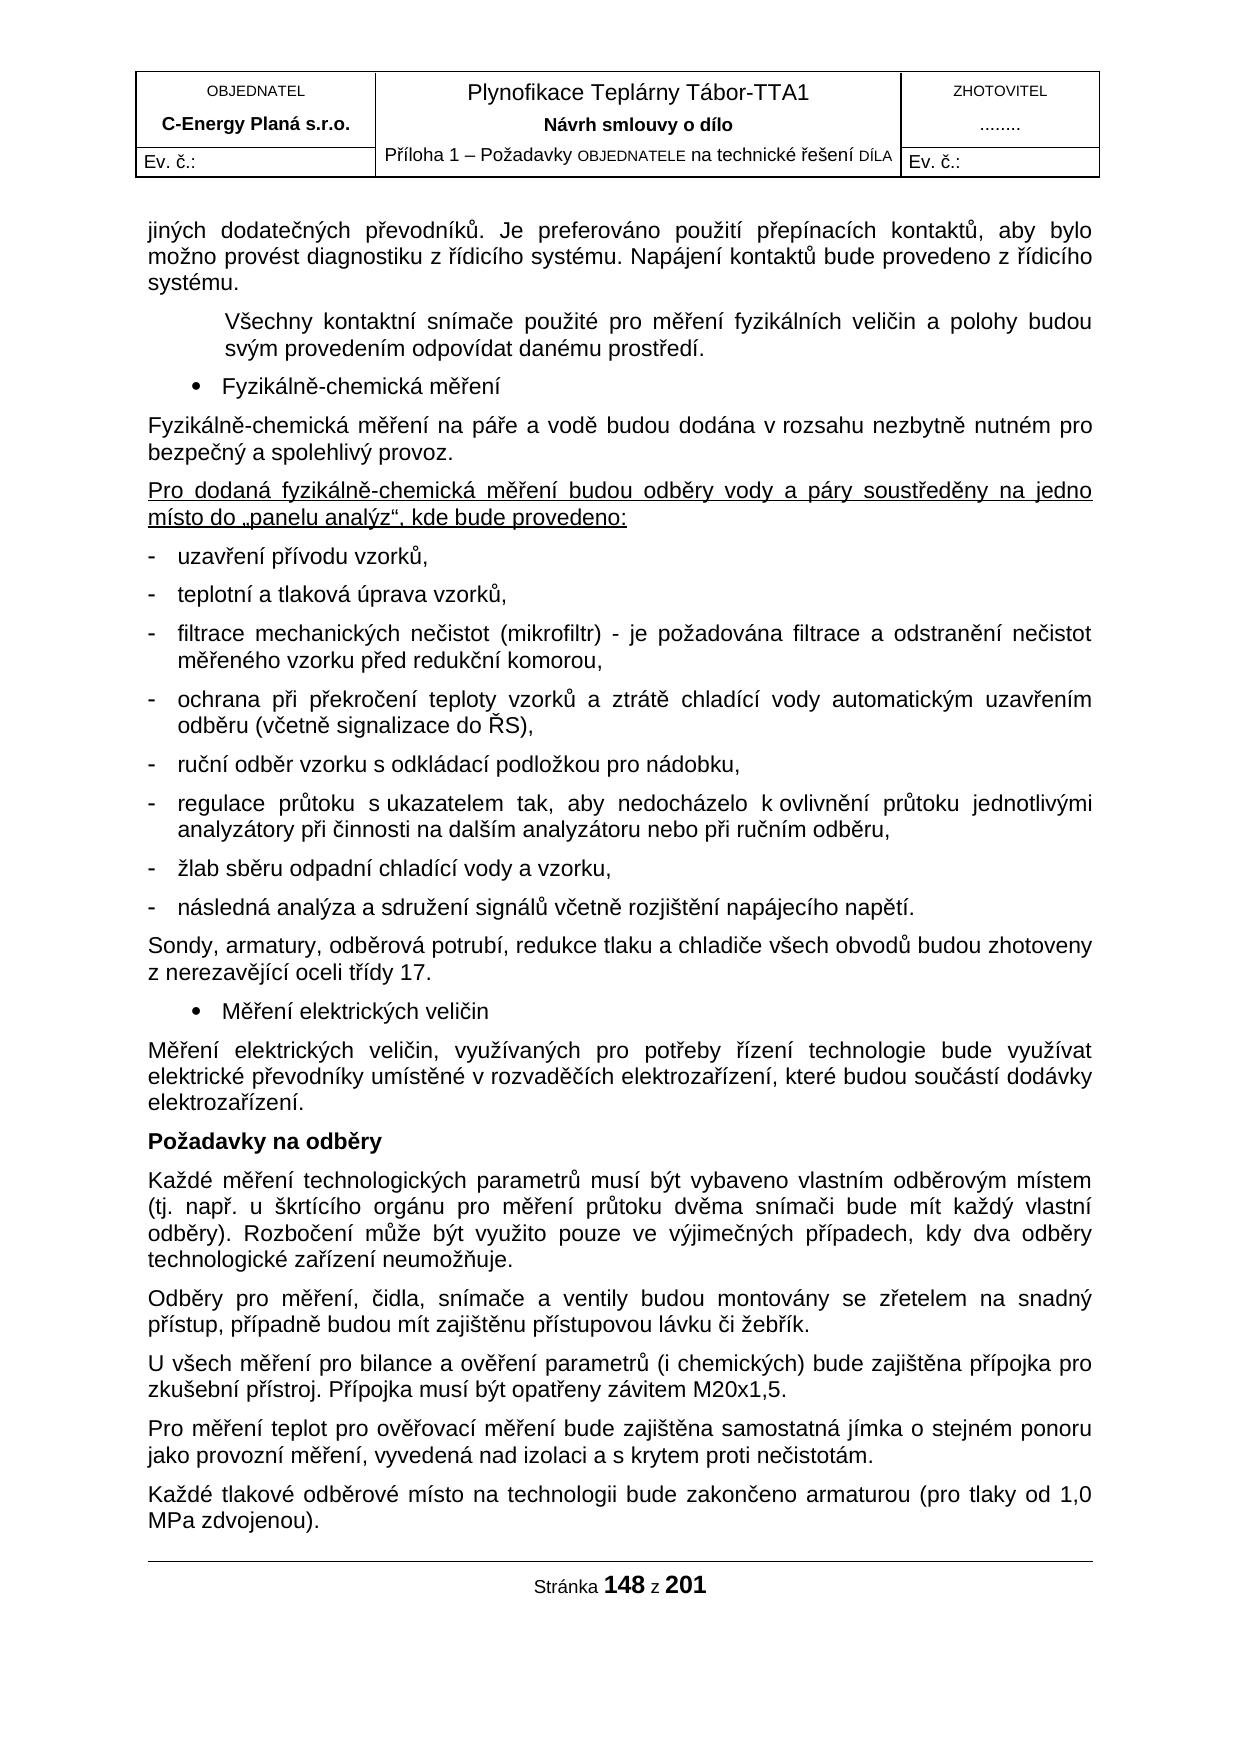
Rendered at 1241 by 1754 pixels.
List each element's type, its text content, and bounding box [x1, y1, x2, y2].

text Fyzikálně-chemická měření [192, 373, 1093, 400]
text  následná analýza a sdružení signálů včetně rozjištění napájecího napětí. [148, 894, 1093, 920]
text Všechny kontaktní snímače použité pro měření fyzikálních veličin a polohy budou svým provedením odpovídat danému prostředí. [224, 308, 1093, 361]
text  regulace průtoku s ukazatelem tak, aby nedocházelo k ovlivnění průtoku jednotlivými analyzátory při činnosti na dalším analyzátoru nebo při ručním odběru, [148, 789, 1093, 842]
text Měření elektrických veličin [192, 998, 1093, 1024]
text Pro dodaná fyzikálně-chemická měření budou odběry vody a páry soustředěny na jedno místo do „panelu analýz“, kde bude provedeno: [148, 501, 1093, 530]
text Každé tlakové odběrové místo na technologii bude zakončeno armaturou (pro tlaky od 1,0 MPa zdvojenou). [148, 1481, 1093, 1533]
text  teplotní a tlaková úprava vzorků, [148, 581, 1093, 608]
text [148, 217, 1093, 296]
text  uzavření přívodu vzorků, [148, 543, 1093, 569]
text  filtrace mechanických nečistot (mikrofiltr) - je požadována filtrace a odstranění nečistot měřeného vzorku před redukční komorou, [148, 620, 1093, 673]
text  ochrana při překročení teploty vzorků a ztrátě chladící vody automatickým uzavřením odběru (včetně signalizace do ŘS), [148, 686, 1093, 738]
text U všech měření pro bilance a ověření parametrů (i chemických) bude zajištěna přípojka pro zkušební přístroj. Přípojka musí být opatřeny závitem M20x1,5. [148, 1350, 1093, 1403]
text Fyzikálně-chemická měření na páře a vodě budou dodána v rozsahu nezbytně nutném pro bezpečný a spolehlivý provoz. [148, 412, 1093, 465]
text Požadavky na odběry [148, 1128, 1093, 1154]
text  ruční odběr vzorku s odkládací podložkou pro nádobku, [148, 751, 1093, 777]
text Každé měření technologických parametrů musí být vybaveno vlastním odběrovým místem (tj. např. u škrtícího orgánu pro měření průtoku dvěma snímači bude mít každý vlastní odběry). Rozbočení může být využito pouze ve výjimečných případech, kdy dva odběry technologické zařízení neumožňuje. [148, 1167, 1093, 1272]
text Odběry pro měření, čidla, snímače a ventily budou montovány se zřetelem na snadný přístup, případně budou mít zajištěnu přístupovou lávku či žebřík. [148, 1285, 1093, 1338]
text  žlab sběru odpadní chladící vody a vzorku, [148, 855, 1093, 881]
text Sondy, armatury, odběrová potrubí, redukce tlaku a chladiče všech obvodů budou zhotoveny z nerezavějící oceli třídy 17. [148, 932, 1093, 985]
text Pro měření teplot pro ověřovací měření bude zajištěna samostatná jímka o stejném ponoru jako provozní měření, vyvedená nad izolaci a s krytem proti nečistotám. [148, 1415, 1093, 1468]
text Pro dodaná fyzikálně-chemická měření budou odběry vody a páry soustředěny na jedno místo do „panelu analýz“, kde bude provedeno: [148, 477, 1093, 500]
text Měření elektrických veličin, využívaných pro potřeby řízení technologie bude využívat elektrické převodníky umístěné v rozvaděčích elektrozařízení, které budou součástí dodávky elektrozařízení. [148, 1037, 1093, 1116]
